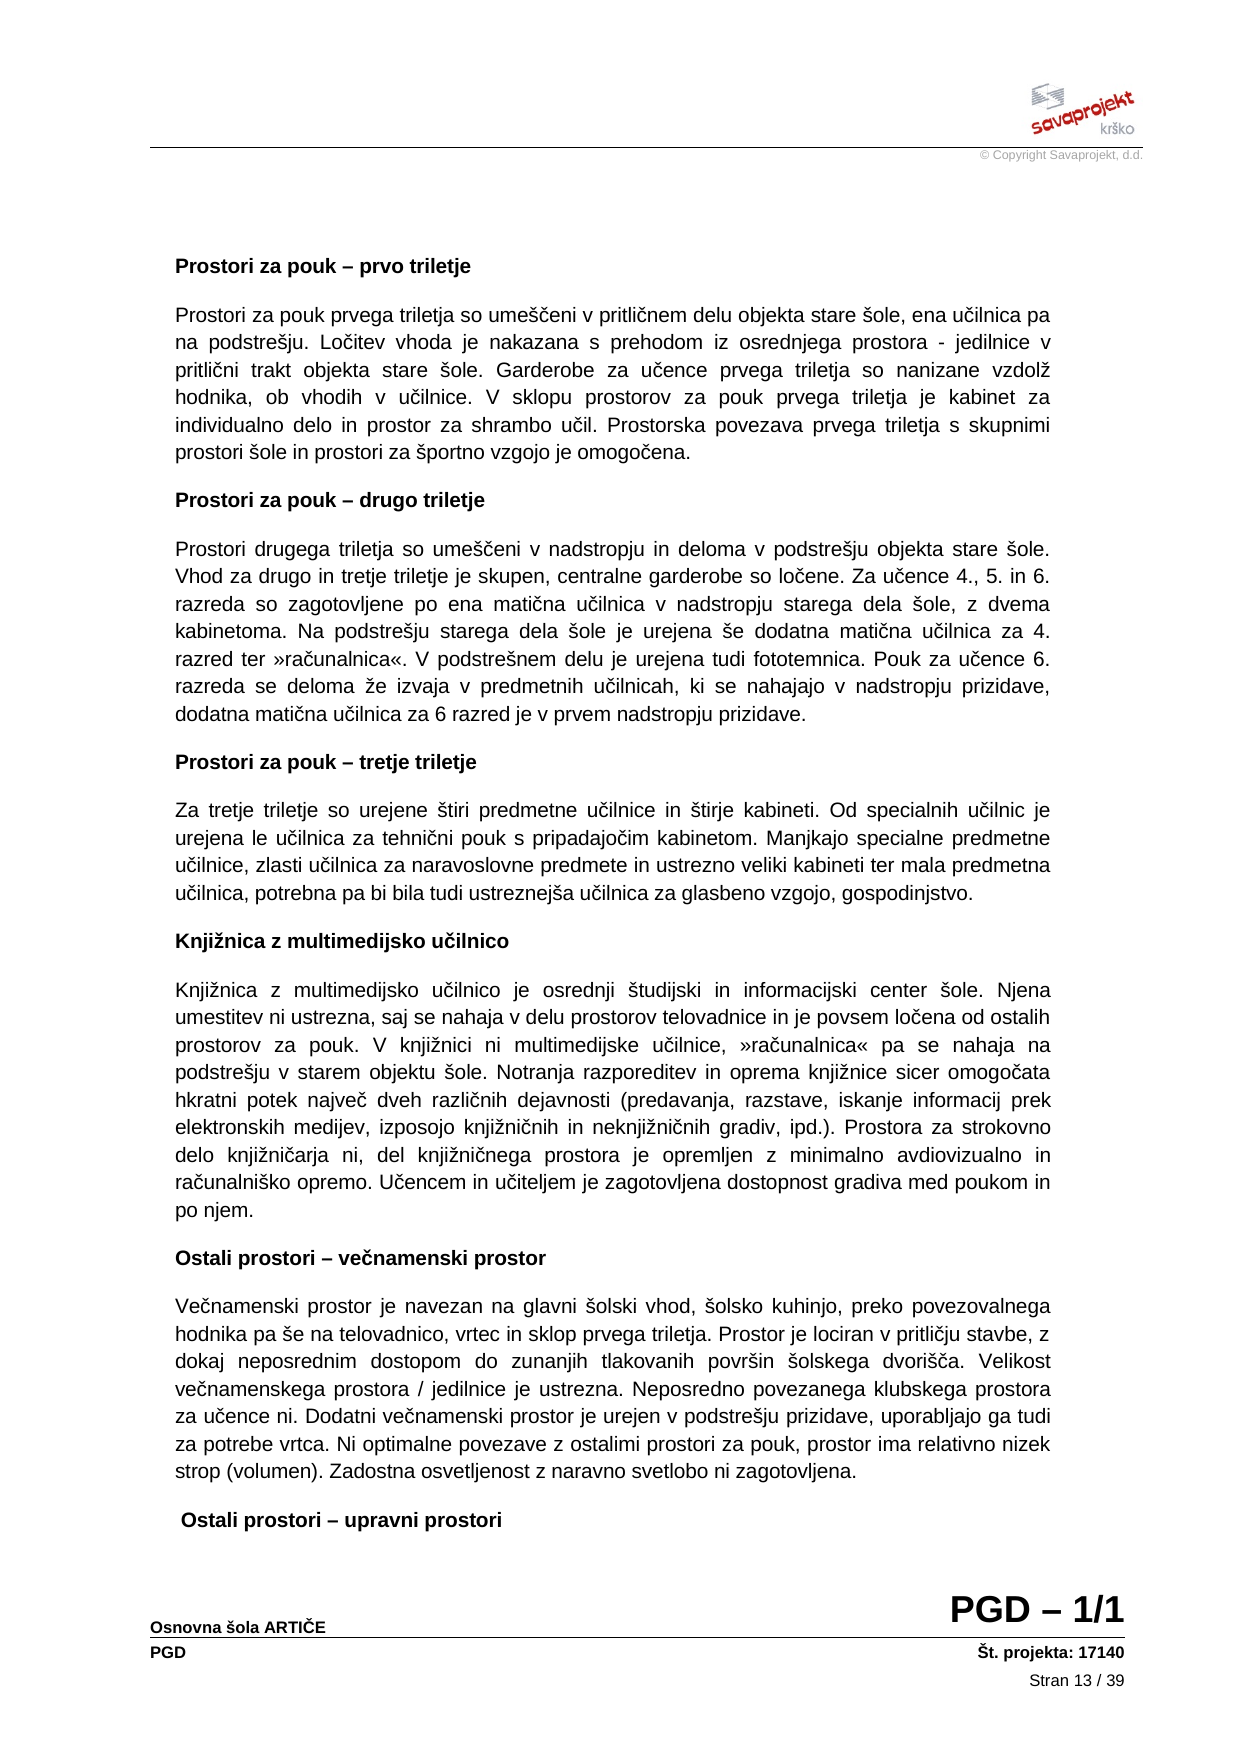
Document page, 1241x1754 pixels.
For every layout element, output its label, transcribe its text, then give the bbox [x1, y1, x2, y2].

picture [1021, 73, 1144, 144]
text Knjižnica z multimedijsko učilnico je osrednji študijski in informacijski center šole. Njena umestitev ni ustrezna, saj se nahaja v delu prostorov telovadnice in je povsem ločena od ostalih prostorov za pouk. V knjižnici ni multimedijske učilnice, »računalnica« pa se nahaja na podstrešju v starem objektu šole. Notranja razporeditev in oprema knjižnice sicer omogočata hkratni potek največ dveh različnih dejavnosti (predavanja, razstave, iskanje informacij prek elektronskih medijev, izposojo knjižničnih in neknjižničnih gradiv, ipd.). Prostora za strokovno delo knjižničarja ni, del knjižničnega prostora je opremljen z minimalno avdiovizualno in računalniško opremo. Učencem in učiteljem je zagotovljena dostopnost gradiva med poukom in po njem. [175, 977, 1052, 1221]
text Ostali prostori – večnamenski prostor [175, 1246, 1052, 1270]
text Prostori za pouk prvega triletja so umeščeni v pritličnem delu objekta stare šole, ena učilnica pa na podstrešju. Ločitev vhoda je nakazana s prehodom iz osrednjega prostora - jedilnice v pritlični trakt objekta stare šole. Garderobe za učence prvega triletja so nanizane vzdolž hodnika, ob vhodih v učilnice. V sklopu prostorov za pouk prvega triletja je kabinet za individualno delo in prostor za shrambo učil. Prostorska povezava prvega triletja s skupnimi prostori šole in prostori za športno vzgojo je omogočena. [175, 302, 1052, 464]
text Prostori za pouk – prvo triletje [175, 254, 1052, 278]
text Večnamenski prostor je navezan na glavni šolski vhod, šolsko kuhinjo, preko povezovalnega hodnika pa še na telovadnico, vrtec in sklop prvega triletja. Prostor je lociran v pritličju stavbe, z dokaj neposrednim dostopom do zunanjih tlakovanih površin šolskega dvorišča. Velikost večnamenskega prostora / jedilnice je ustrezna. Neposredno povezanega klubskega prostora za učence ni. Dodatni večnamenski prostor je urejen v podstrešju prizidave, uporabljajo ga tudi za potrebe vrtca. Ni optimalne povezave z ostalimi prostori za pouk, prostor ima relativno nizek strop (volumen). Zadostna osvetljenost z naravno svetlobo ni zagotovljena. [175, 1294, 1052, 1483]
text Prostori za pouk – drugo triletje [175, 488, 1052, 512]
text Prostori za pouk – tretje triletje [175, 750, 1052, 774]
text Za tretje triletje so urejene štiri predmetne učilnice in štirje kabineti. Od specialnih učilnic je urejena le učilnica za tehnični pouk s pripadajočim kabinetom. Manjkajo specialne predmetne učilnice, zlasti učilnica za naravoslovne predmete in ustrezno veliki kabineti ter mala predmetna učilnica, potrebna pa bi bila tudi ustreznejša učilnica za glasbeno vzgojo, gospodinjstvo. [175, 798, 1052, 905]
text Prostori drugega triletja so umeščeni v nadstropju in deloma v podstrešju objekta stare šole. Vhod za drugo in tretje triletje je skupen, centralne garderobe so ločene. Za učence 4., 5. in 6. razreda so zagotovljene po ena matična učilnica v nadstropju starega dela šole, z dvema kabinetoma. Na podstrešju starega dela šole je urejena še dodatna matična učilnica za 4. razred ter »računalnica«. V podstrešnem delu je urejena tudi fototemnica. Pouk za učence 6. razreda se deloma že izvaja v predmetnih učilnicah, ki se nahajajo v nadstropju prizidave, dodatna matična učilnica za 6 razred je v prvem nadstropju prizidave. [175, 537, 1052, 726]
text Knjižnica z multimedijsko učilnico [175, 929, 1052, 953]
text Ostali prostori – upravni prostori [175, 1507, 1052, 1531]
